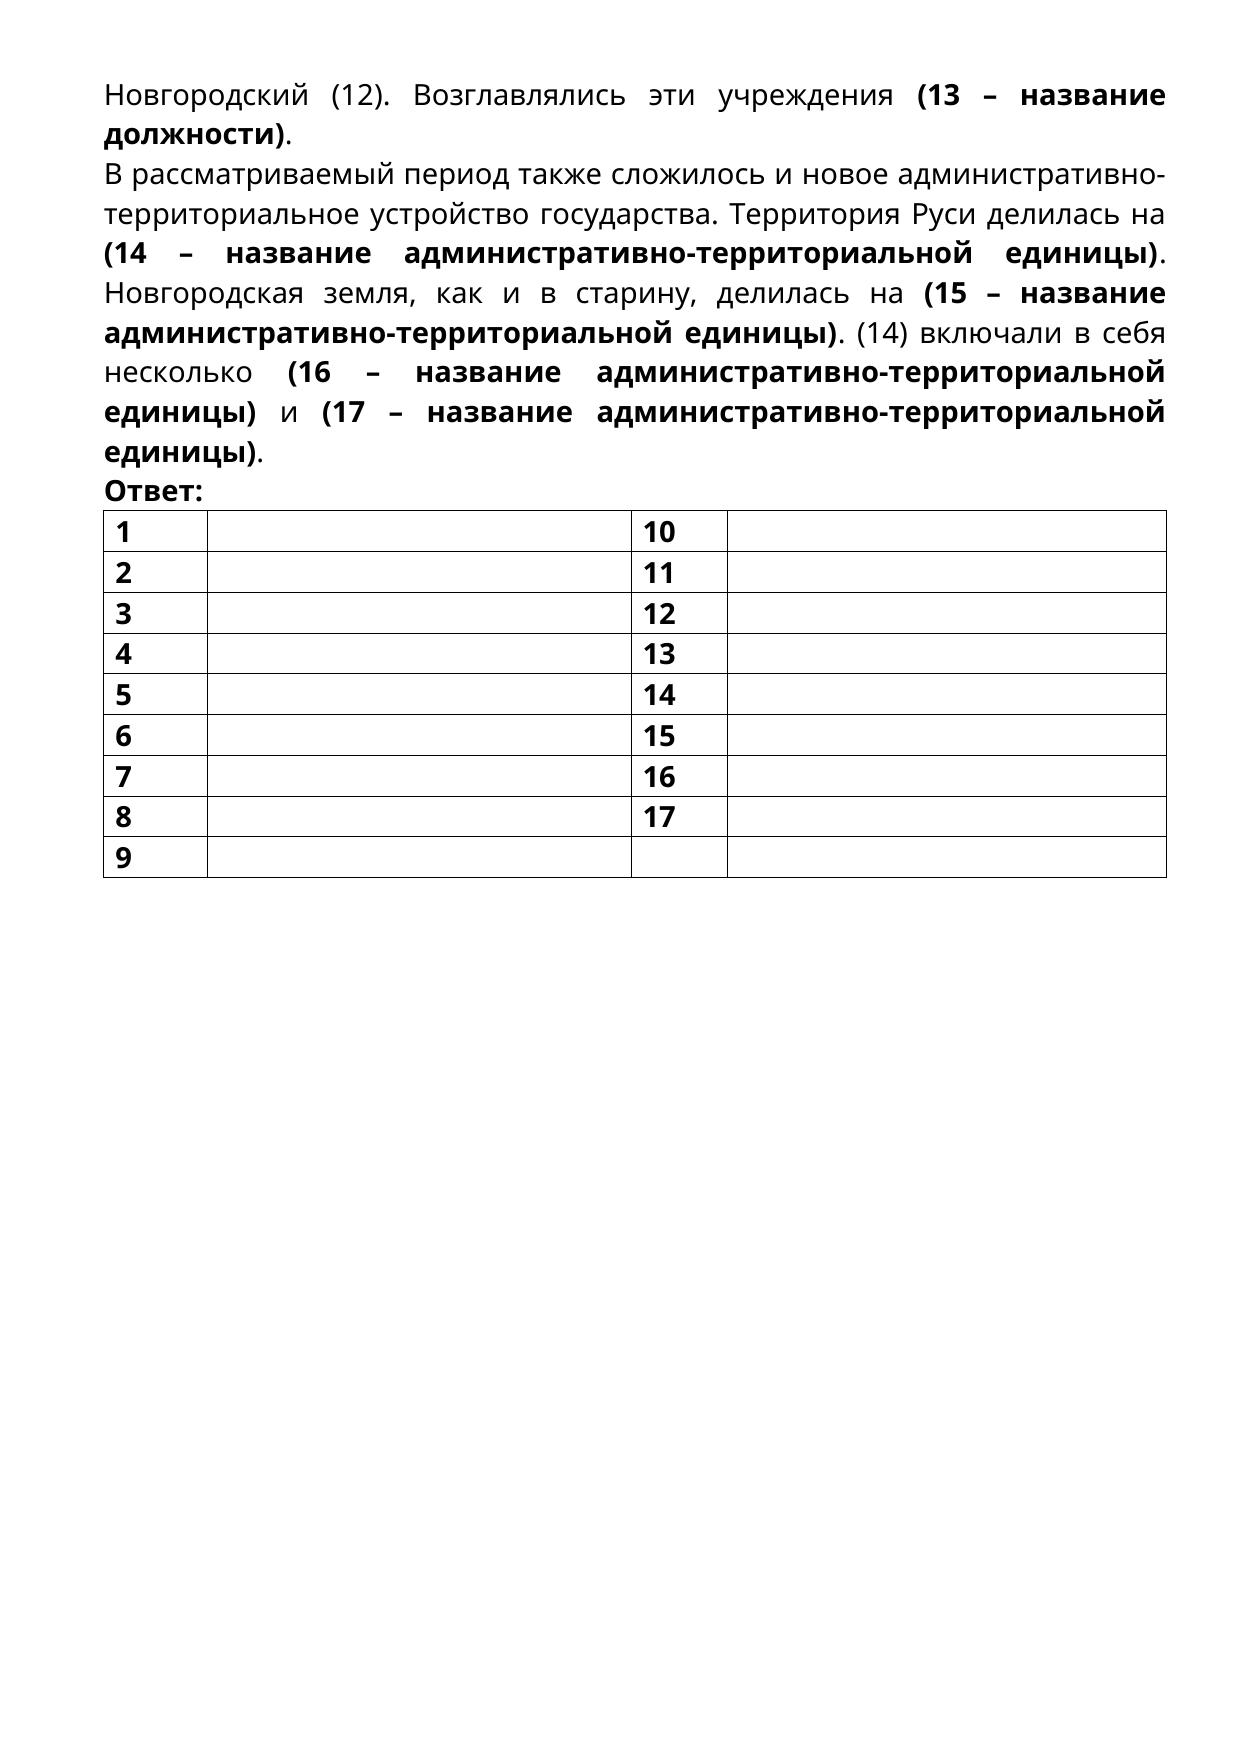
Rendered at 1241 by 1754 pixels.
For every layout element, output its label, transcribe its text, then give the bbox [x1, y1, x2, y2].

table_cell 2 [104, 552, 207, 592]
table_cell [728, 634, 1166, 673]
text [103, 74, 1167, 510]
table_cell 8 [104, 797, 207, 836]
table_cell 6 [104, 715, 207, 755]
table_cell [208, 715, 631, 755]
table_cell [208, 593, 631, 633]
table_header 1 [104, 511, 207, 551]
table_header 10 [632, 511, 727, 551]
table_cell 7 [104, 756, 207, 796]
table_cell [728, 674, 1166, 714]
table_cell [728, 715, 1166, 755]
table_header [728, 511, 1166, 551]
table_header [208, 511, 631, 551]
table_cell [728, 837, 1166, 877]
table_cell [728, 552, 1166, 592]
table_cell [632, 837, 727, 877]
table_cell [208, 837, 631, 877]
table_cell 13 [632, 634, 727, 673]
table_cell 14 [632, 674, 727, 714]
table_cell [208, 756, 631, 796]
table_cell 11 [632, 552, 727, 592]
table_cell 15 [632, 715, 727, 755]
table_cell [208, 674, 631, 714]
table_cell 3 [104, 593, 207, 633]
table_cell [208, 797, 631, 836]
table_cell 12 [632, 593, 727, 633]
table_cell 17 [632, 797, 727, 836]
table_cell 16 [632, 756, 727, 796]
table_cell [728, 797, 1166, 836]
table_cell [728, 593, 1166, 633]
table_cell 5 [104, 674, 207, 714]
table_cell 4 [104, 634, 207, 673]
table_cell [728, 756, 1166, 796]
table_cell [208, 552, 631, 592]
table_cell [208, 634, 631, 673]
table_cell 9 [104, 837, 207, 877]
